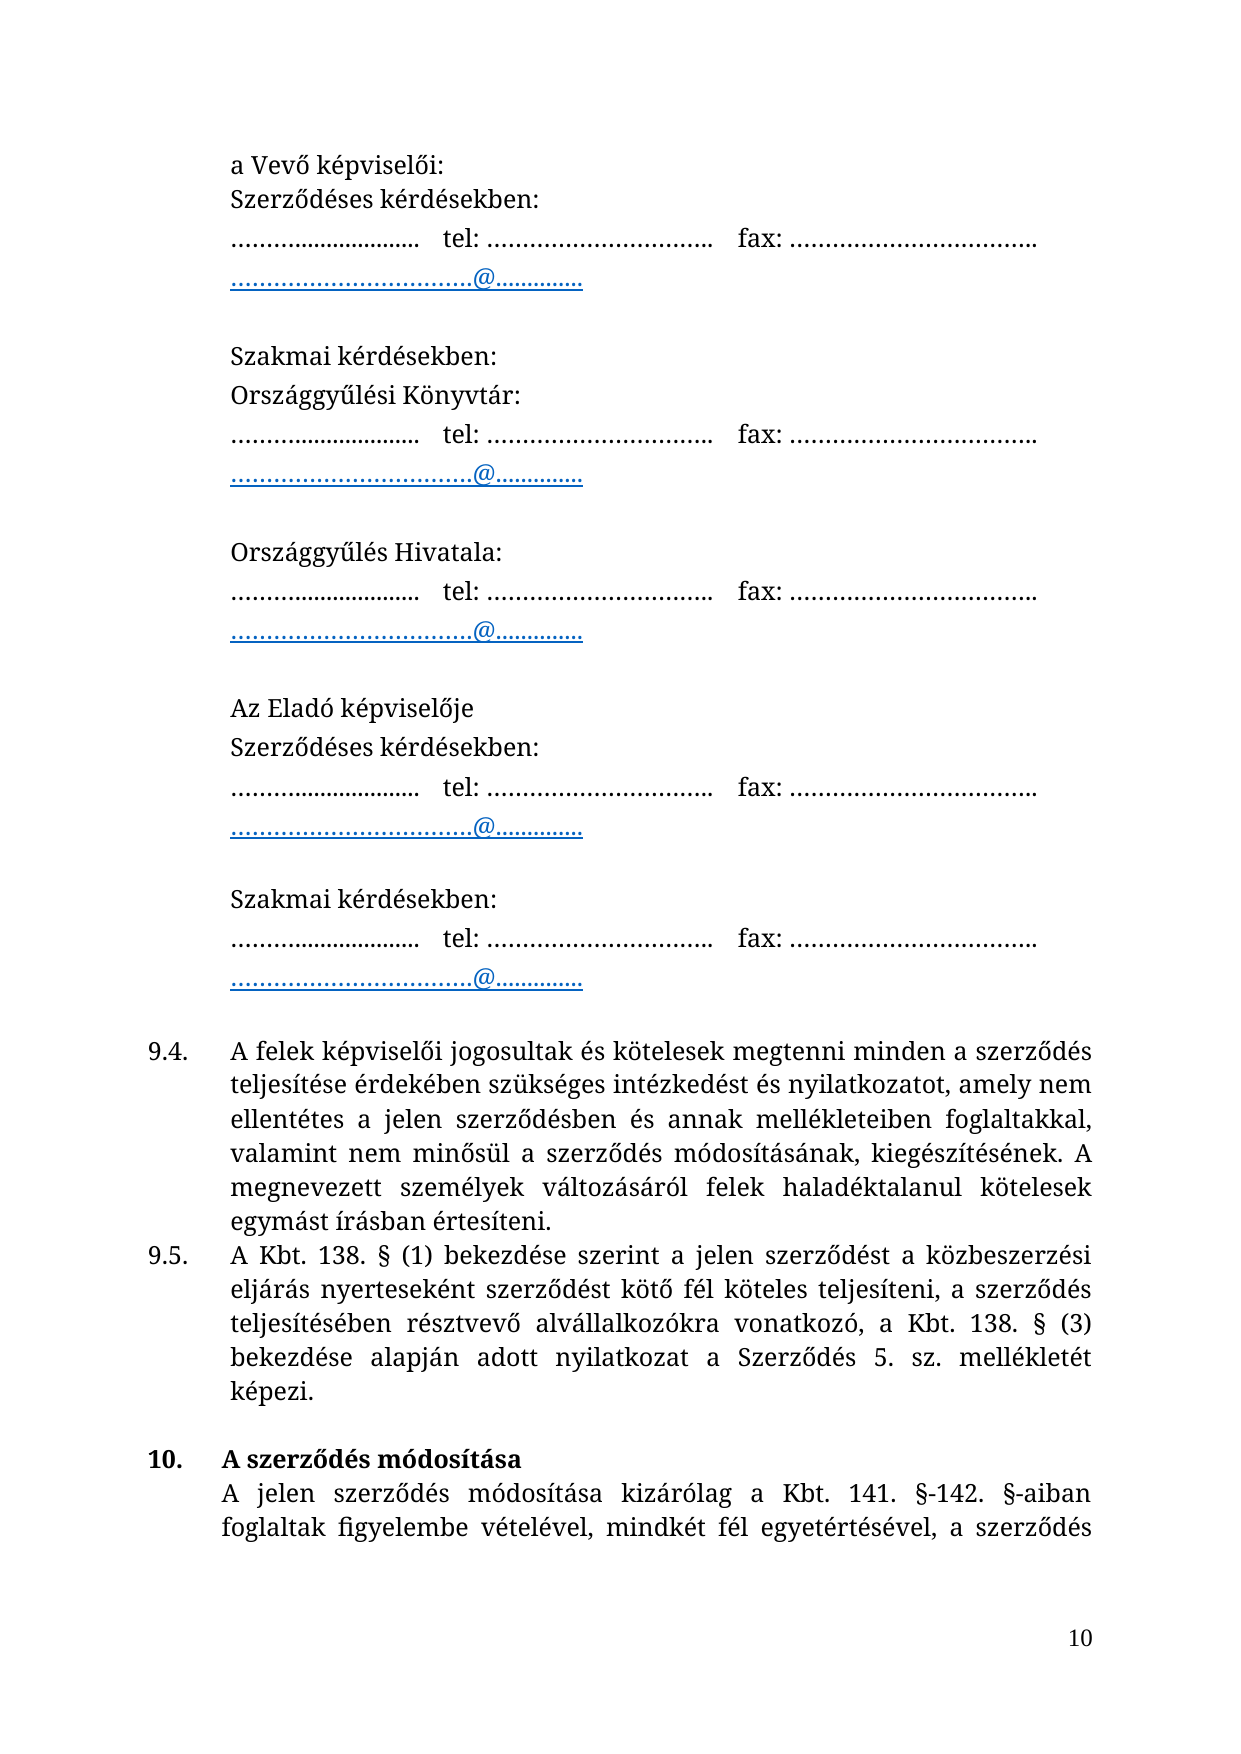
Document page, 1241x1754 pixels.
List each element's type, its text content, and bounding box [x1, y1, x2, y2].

text …………………………….@.............. [230, 808, 1093, 842]
text Szakmai kérdésekben: [230, 882, 1093, 916]
text …………………………….@.............. [230, 260, 1093, 294]
text Az Eladó képviselője [230, 691, 1093, 725]
list A Kbt. 138. § (1) bekezdése szerint a jelen szerződést a közbeszerzési eljárás nyerteseként szerződést kötő fél köteles teljesíteni, a szerződés teljesítésében résztvevő alvállalkozókra vonatkozó, a Kbt. 138. § (3) bekezdése alapján adott nyilatkozat a Szerződés 5. sz. mellékletét képezi. [148, 1237, 1093, 1408]
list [221, 1476, 1093, 1544]
text Szerződéses kérdésekben: [230, 730, 1093, 764]
text …………………………….@.............. [230, 960, 1093, 994]
text Szerződéses kérdésekben: [230, 182, 1093, 216]
text Országgyűlés Hivatala: [230, 534, 1093, 568]
list A felek képviselői jogosultak és kötelesek megtenni minden a szerződés teljesítése érdekében szükséges intézkedést és nyilatkozatot, amely nem ellentétes a jelen szerződésben és annak mellékleteiben foglaltakkal, valamint nem minősül a szerződés módosításának, kiegészítésének. A megnevezett személyek változásáról felek haladéktalanul kötelesek egymást írásban értesíteni. [148, 1033, 1093, 1237]
text …………………………….@.............. [230, 456, 1093, 490]
text ……….................... tel: ………………………….. fax: …………………………….. [230, 417, 1093, 451]
list A szerződés módosítása [148, 1442, 1093, 1476]
text ……….................... tel: ………………………….. fax: …………………………….. [230, 769, 1093, 803]
text a Vevő képviselői: [230, 148, 1093, 182]
text ……….................... tel: ………………………….. fax: …………………………….. [230, 573, 1093, 607]
text …………………………….@.............. [230, 612, 1093, 647]
text Szakmai kérdésekben: [230, 338, 1093, 372]
text Országgyűlési Könyvtár: [230, 377, 1093, 412]
text ……….................... tel: ………………………….. fax: …………………………….. [230, 221, 1093, 255]
text ……….................... tel: ………………………….. fax: …………………………….. [230, 921, 1093, 955]
